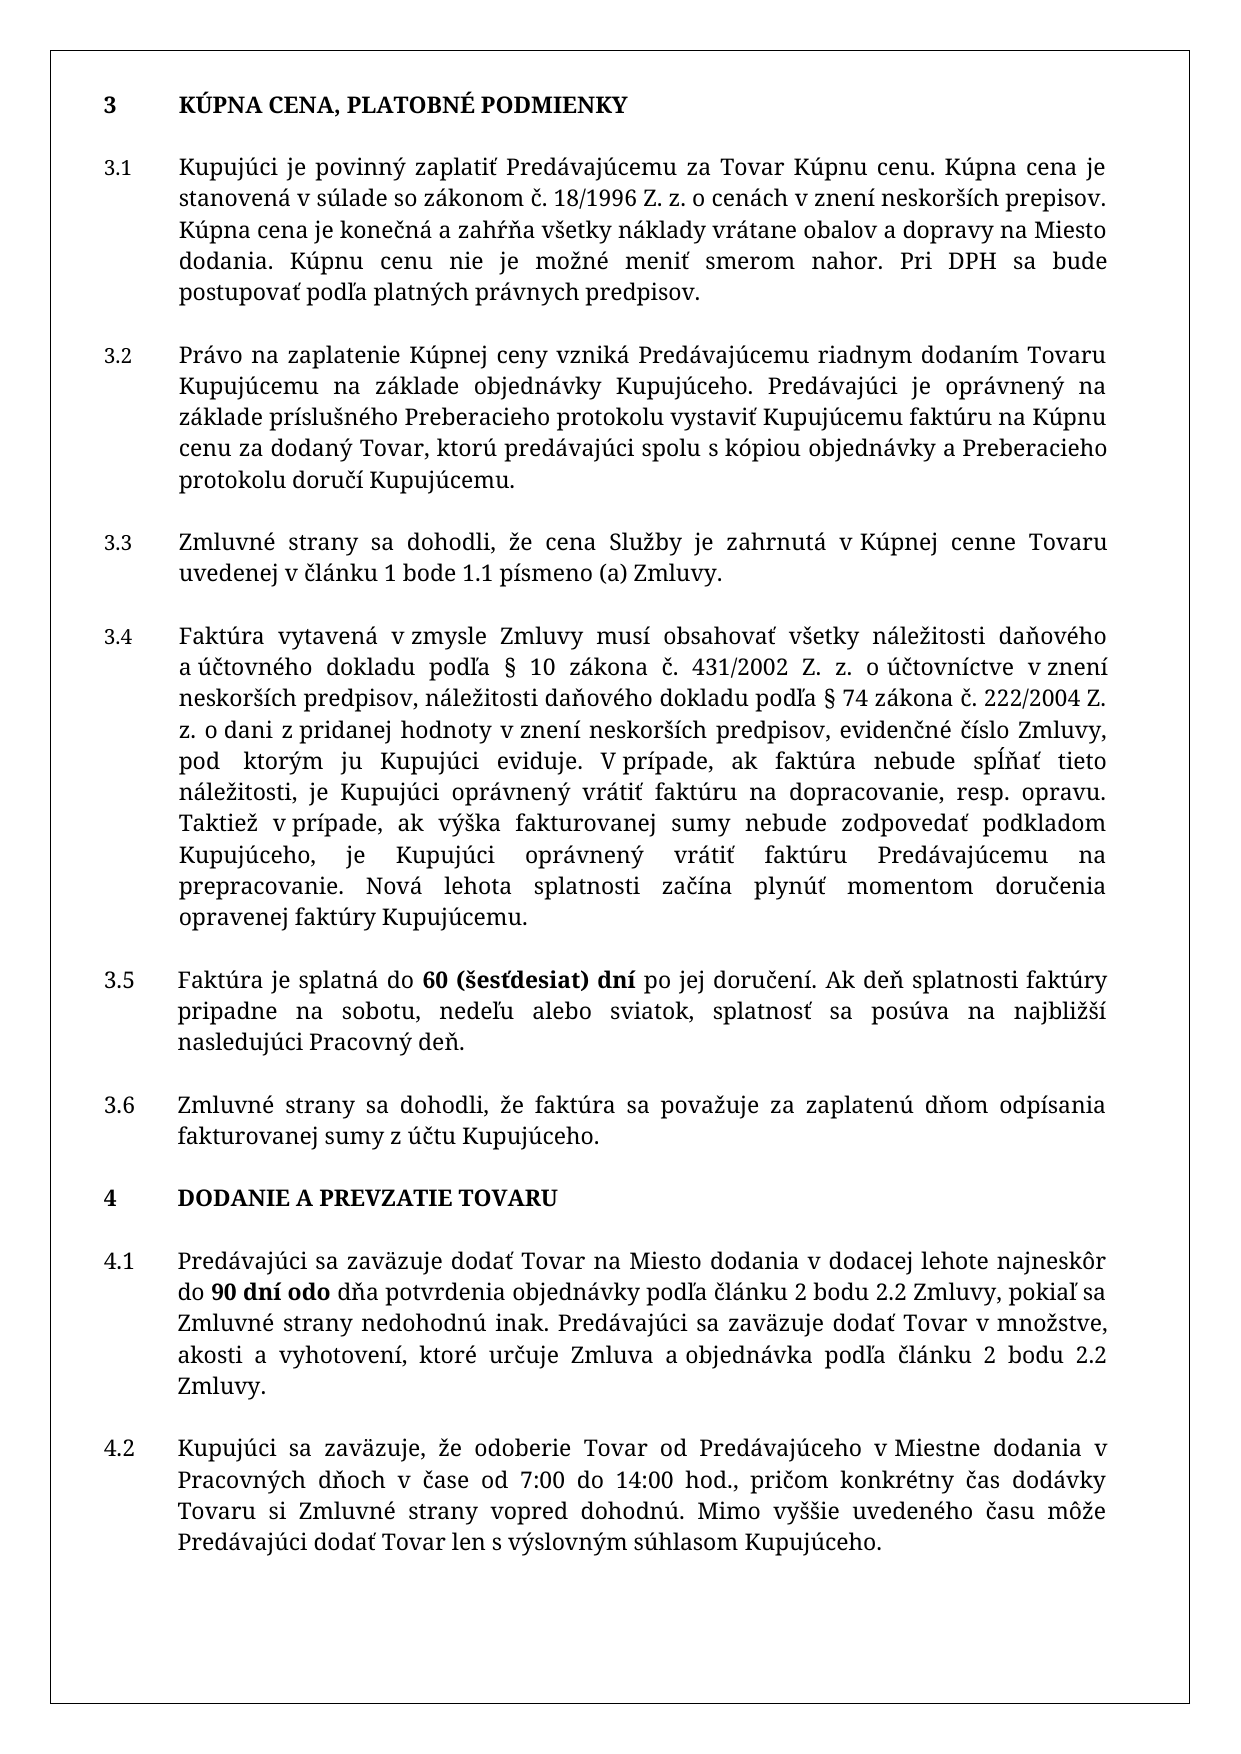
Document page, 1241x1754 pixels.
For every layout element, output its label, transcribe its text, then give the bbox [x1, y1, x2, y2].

text 4.2 Kupujúci sa zaväzuje, že odoberie Tovar od Predávajúceho v Miestne dodania v Pracovných dňoch v čase od 7:00 do 14:00 hod., pričom konkrétny čas dodávky Tovaru si Zmluvné strany vopred dohodnú. Mimo vyššie uvedeného času môže Predávajúci dodať Tovar len s výslovným súhlasom Kupujúceho. [103, 1432, 1108, 1557]
text 3.6 Zmluvné strany sa dohodli, že faktúra sa považuje za zaplatenú dňom odpísania fakturovanej sumy z účtu Kupujúceho. [103, 1089, 1108, 1151]
list Právo na zaplatenie Kúpnej ceny vzniká Predávajúcemu riadnym dodaním Tovaru Kupujúcemu na základe objednávky Kupujúceho. Predávajúci je oprávnený na základe príslušného Preberacieho protokolu vystaviť Kupujúcemu faktúru na Kúpnu cenu za dodaný Tovar, ktorú predávajúci spolu s kópiou objednávky a Preberacieho protokolu doručí Kupujúcemu. [103, 339, 1108, 495]
list Faktúra vytavená v zmysle Zmluvy musí obsahovať všetky náležitosti daňového a účtovného dokladu podľa § 10 zákona č. 431/2002 Z. z. o účtovníctve v znení neskorších predpisov, náležitosti daňového dokladu podľa § 74 zákona č. 222/2004 Z. z. o dani z pridanej hodnoty v znení neskorších predpisov, evidenčné číslo Zmluvy, pod ktorým ju Kupujúci eviduje. V prípade, ak faktúra nebude spĺňať tieto náležitosti, je Kupujúci oprávnený vrátiť faktúru na dopracovanie, resp. opravu. Taktiež v prípade, ak výška fakturovanej sumy nebude zodpovedať podkladom Kupujúceho, je Kupujúci oprávnený vrátiť faktúru Predávajúcemu na prepracovanie. Nová lehota splatnosti začína plynúť momentom doručenia opravenej faktúry Kupujúcemu. [103, 620, 1108, 932]
text 4.1 Predávajúci sa zaväzuje dodať Tovar na Miesto dodania v dodacej lehote najneskôr do 90 dní odo dňa potvrdenia objednávky podľa článku 2 bodu 2.2 Zmluvy, pokiaľ sa Zmluvné strany nedohodnú inak. Predávajúci sa zaväzuje dodať Tovar v množstve, akosti a vyhotovení, ktoré určuje Zmluva a objednávka podľa článku 2 bodu 2.2 Zmluvy. [103, 1245, 1108, 1401]
text 3.5 Faktúra je splatná do 60 (šesťdesiat) dní po jej doručení. Ak deň splatnosti faktúry pripadne na sobotu, nedeľu alebo sviatok, splatnosť sa posúva na najbližší nasledujúci Pracovný deň. [103, 964, 1108, 1057]
list KÚPNA CENA, PLATOBNÉ PODMIENKY [103, 89, 1108, 120]
list Kupujúci je povinný zaplatiť Predávajúcemu za Tovar Kúpnu cenu. Kúpna cena je stanovená v súlade so zákonom č. 18/1996 Z. z. o cenách v znení neskorších prepisov. Kúpna cena je konečná a zahŕňa všetky náklady vrátane obalov a dopravy na Miesto dodania. Kúpnu cenu nie je možné meniť smerom nahor. Pri DPH sa bude postupovať podľa platných právnych predpisov. [103, 151, 1108, 307]
list Zmluvné strany sa dohodli, že cena Služby je zahrnutá v Kúpnej cenne Tovaru uvedenej v článku 1 bode 1.1 písmeno (a) Zmluvy. [103, 526, 1108, 589]
text 4 DODANIE A PREVZATIE TOVARU [103, 1182, 1108, 1214]
